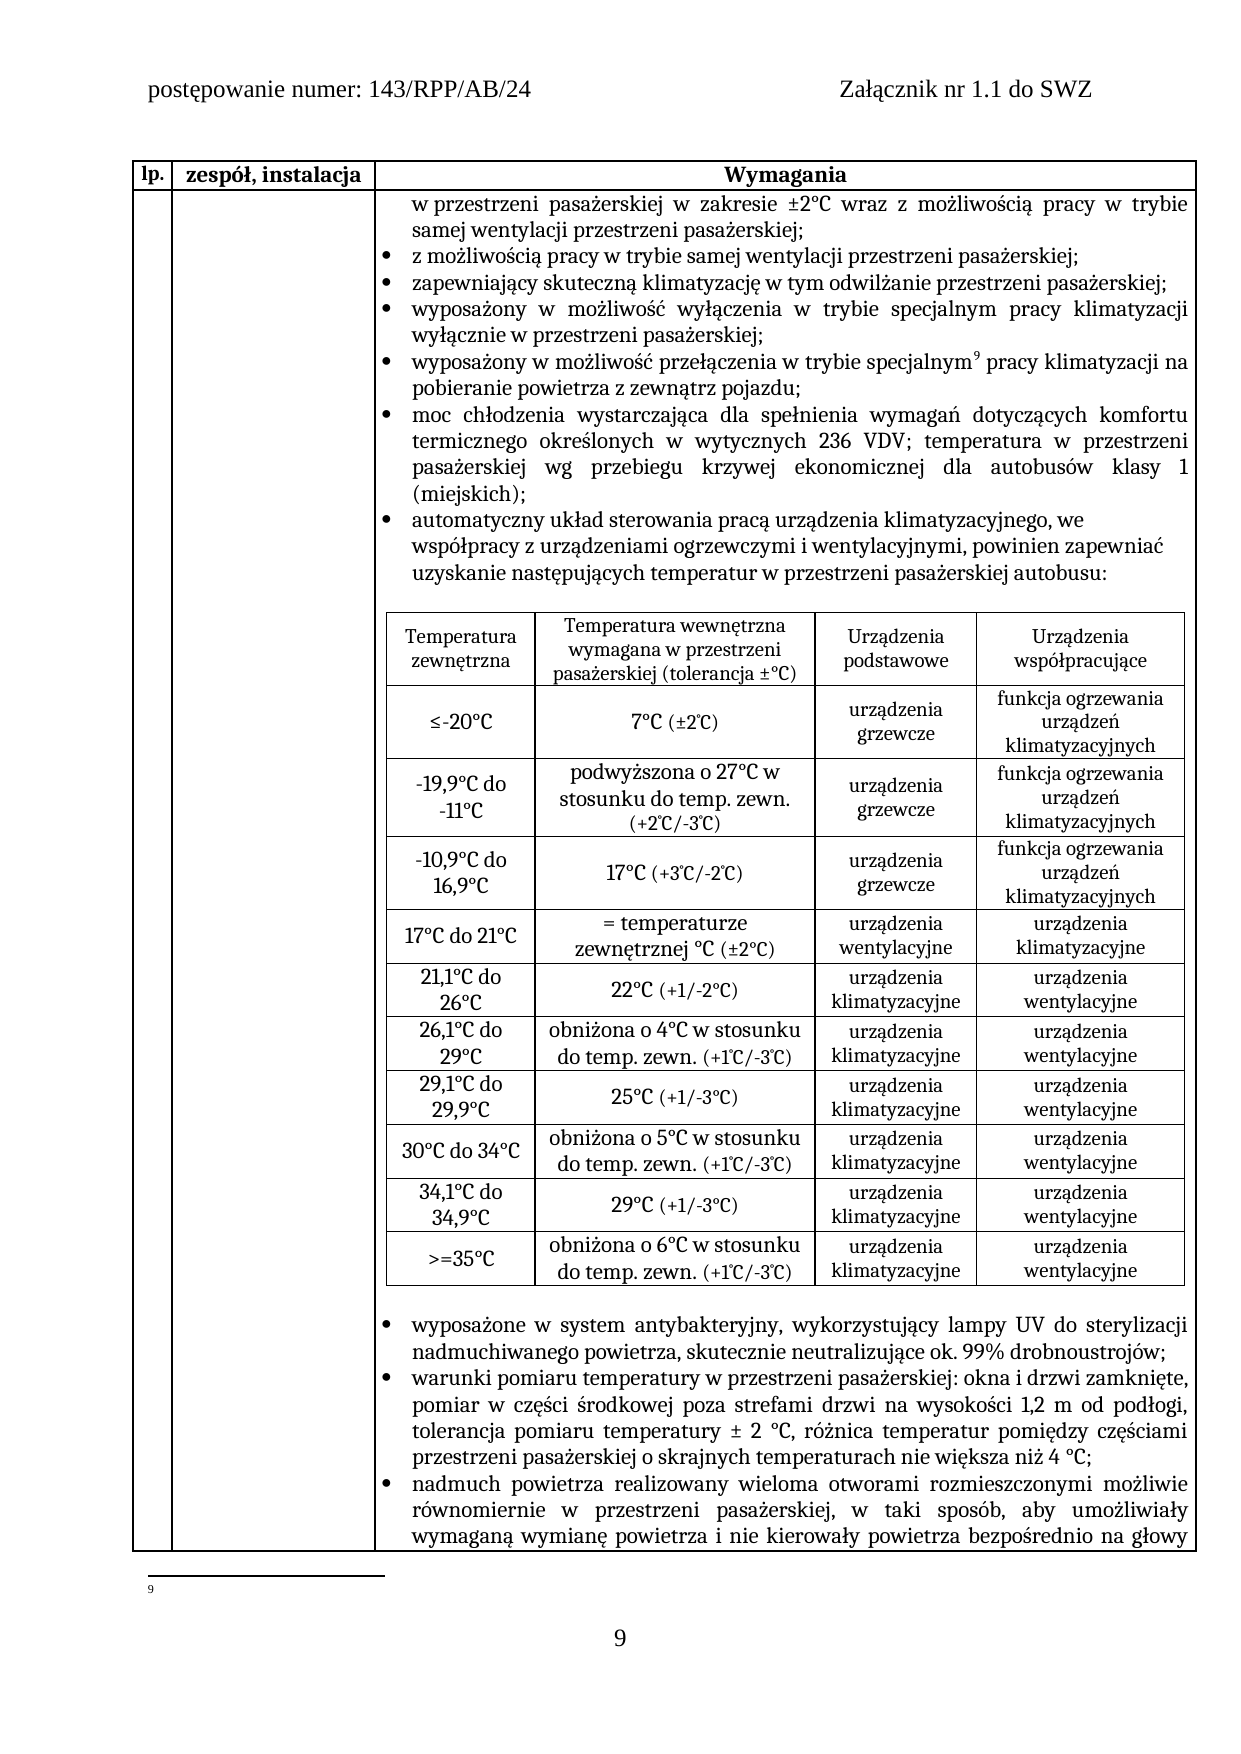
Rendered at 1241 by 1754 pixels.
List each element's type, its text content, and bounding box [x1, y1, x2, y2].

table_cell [376, 191, 1195, 1549]
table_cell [173, 191, 374, 1549]
table_header zespół, instalacja [173, 162, 374, 188]
table_cell [134, 191, 171, 1549]
table_header lp. [134, 162, 171, 188]
table_header Wymagania [376, 162, 1195, 188]
